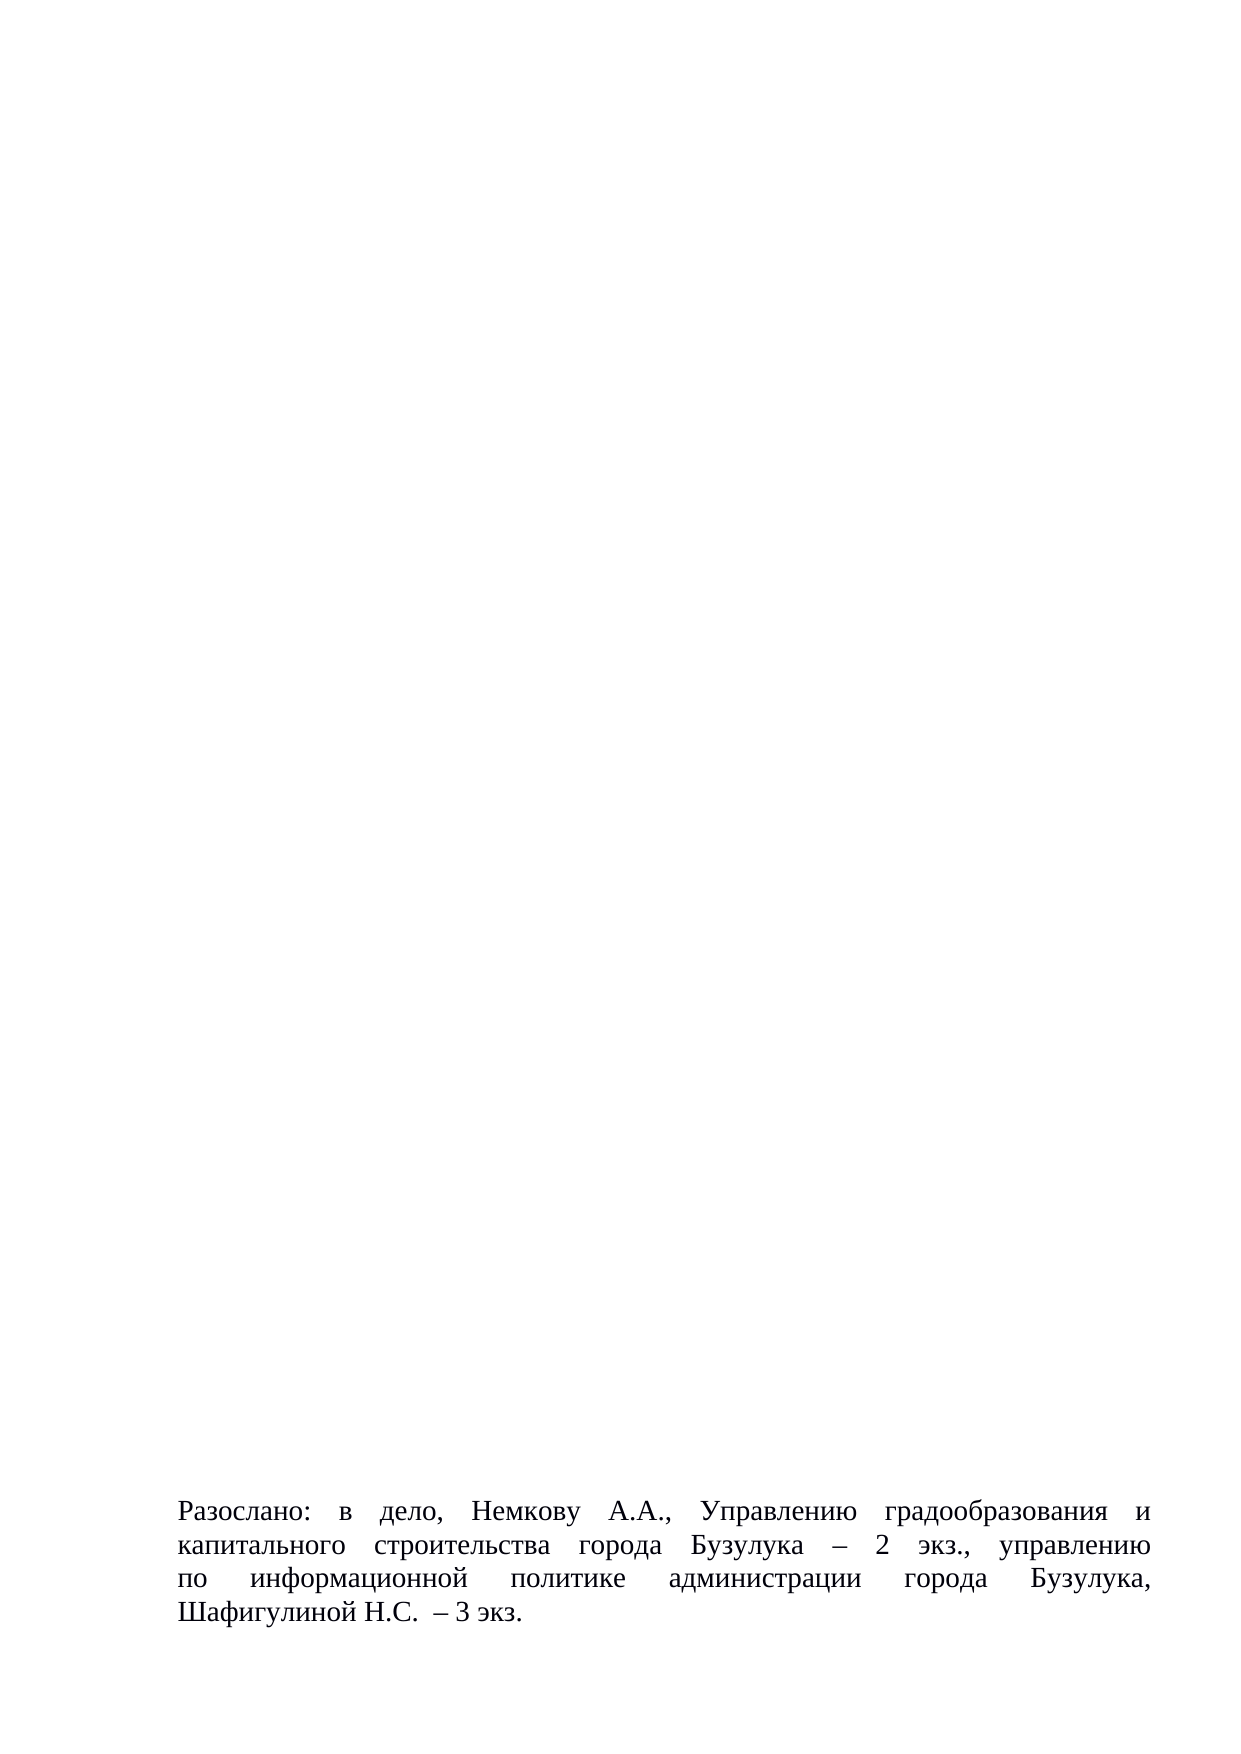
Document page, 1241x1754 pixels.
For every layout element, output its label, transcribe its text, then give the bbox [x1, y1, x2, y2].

text Разослано: в дело, Немкову А.А., Управлению градообразования и капитального строительства города Бузулука – 2 экз., управлению по информационной политике администрации города Бузулука, Шафигулиной Н.С. – 3 экз. [177, 1493, 1152, 1627]
